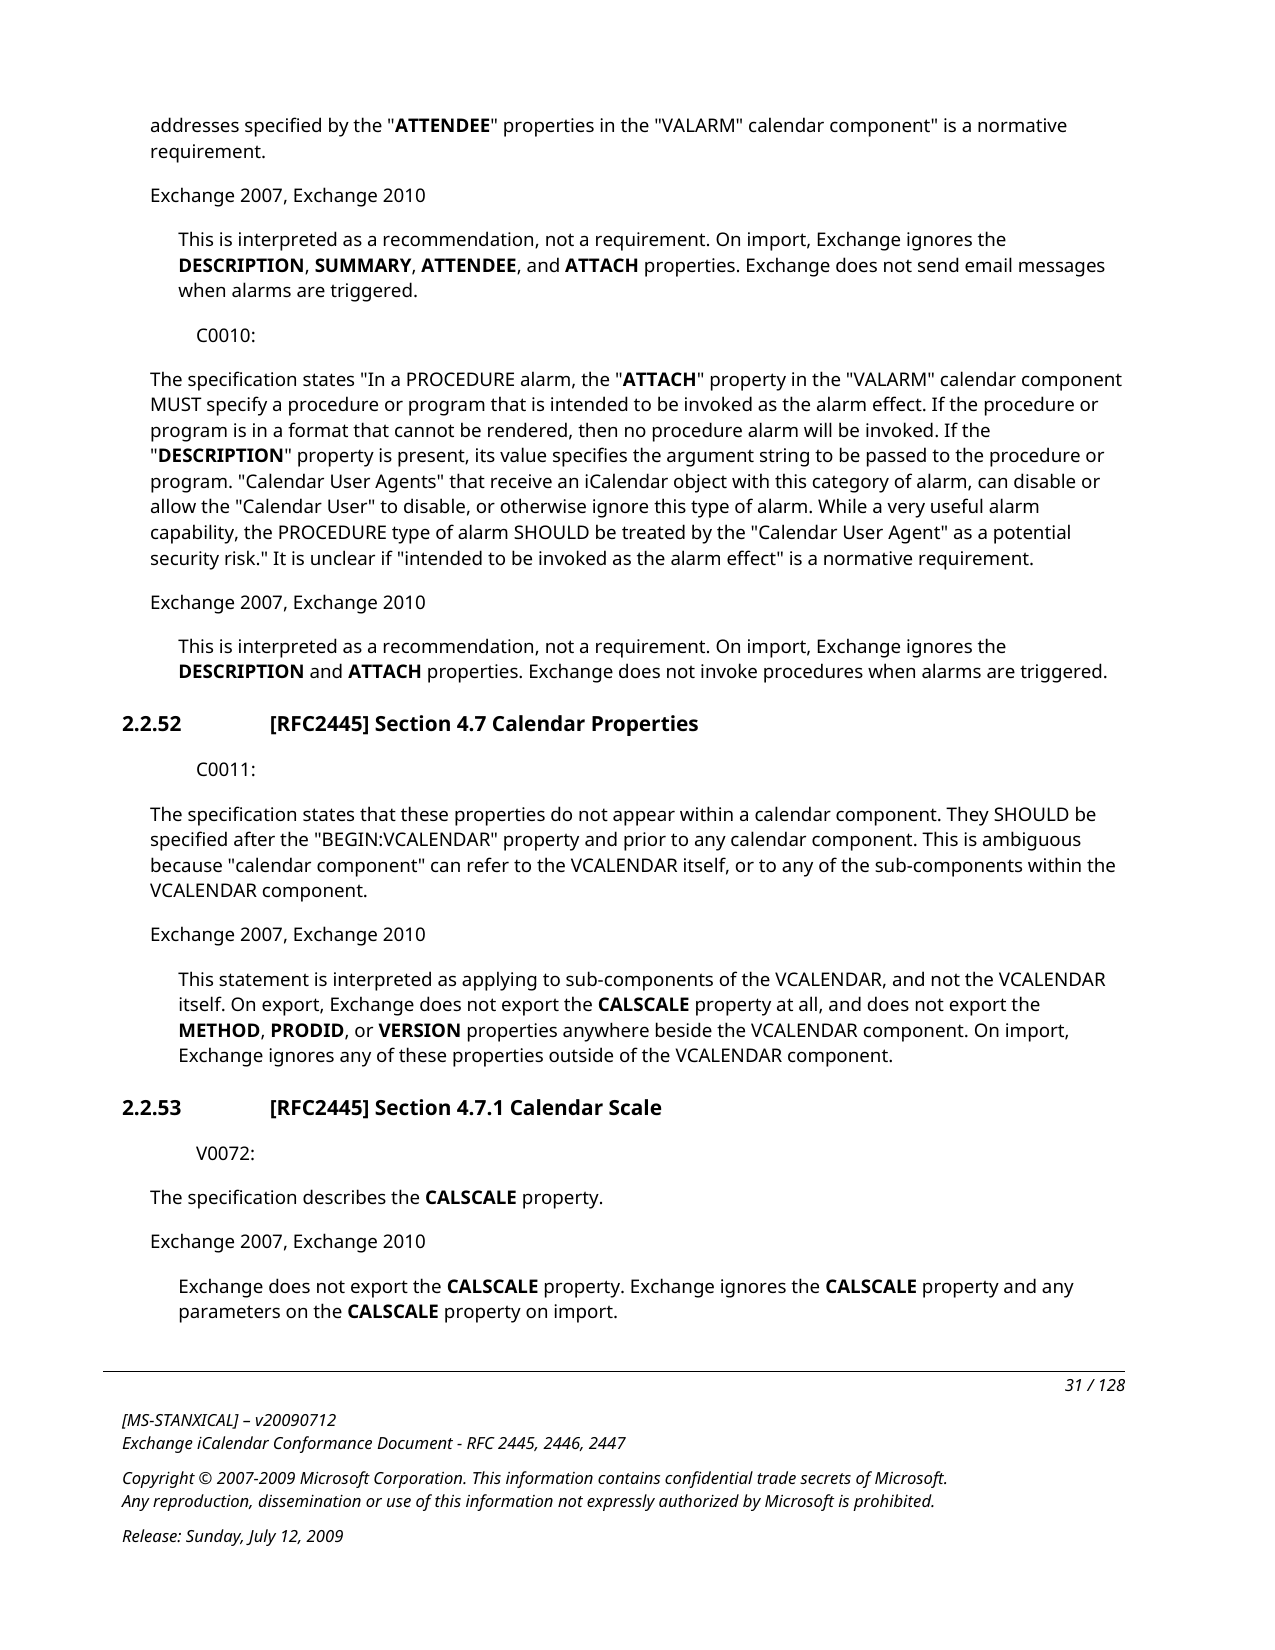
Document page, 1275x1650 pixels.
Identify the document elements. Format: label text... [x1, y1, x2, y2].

list This statement is interpreted as applying to sub-components of the VCALENDAR, and not the VCALENDAR itself. On export, Exchange does not export the CALSCALE property at all, and does not export the METHOD, PRODID, or VERSION properties anywhere beside the VCALENDAR component. On import, Exchange ignores any of these properties outside of the VCALENDAR component. [141, 966, 1125, 1068]
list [112, 112, 1125, 163]
list This is interpreted as a recommendation, not a requirement. On import, Exchange ignores the DESCRIPTION, SUMMARY, ATTENDEE, and ATTACH properties. Exchange does not send email messages when alarms are triggered. [141, 227, 1125, 303]
list Exchange 2007, Exchange 2010 [112, 922, 1125, 947]
text C0011: [122, 757, 1125, 782]
list Exchange does not export the CALSCALE property. Exchange ignores the CALSCALE property and any parameters on the CALSCALE property on import. [141, 1273, 1125, 1324]
text C0010: [122, 322, 1125, 347]
list The specification states that these properties do not appear within a calendar component. They SHOULD be specified after the "BEGIN:VCALENDAR" property and prior to any calendar component. This is ambiguous because "calendar component" can refer to the VCALENDAR itself, or to any of the sub-components within the VCALENDAR component. [112, 801, 1125, 903]
list Exchange 2007, Exchange 2010 [112, 589, 1125, 614]
list Exchange 2007, Exchange 2010 [112, 182, 1125, 208]
text V0072: [122, 1140, 1125, 1166]
list Exchange 2007, Exchange 2010 [112, 1229, 1125, 1254]
subtitle [RFC2445] Section 4.7 Calendar Properties [122, 709, 1125, 738]
list The specification states "In a PROCEDURE alarm, the "ATTACH" property in the "VALARM" calendar component MUST specify a procedure or program that is intended to be invoked as the alarm effect. If the procedure or program is in a format that cannot be rendered, then no procedure alarm will be invoked. If the "DESCRIPTION" property is present, its value specifies the argument string to be passed to the procedure or program. "Calendar User Agents" that receive an iCalendar object with this category of alarm, can disable or allow the "Calendar User" to disable, or otherwise ignore this type of alarm. While a very useful alarm capability, the PROCEDURE type of alarm SHOULD be treated by the "Calendar User Agent" as a potential security risk." It is unclear if "intended to be invoked as the alarm effect" is a normative requirement. [112, 366, 1125, 570]
list This is interpreted as a recommendation, not a requirement. On import, Exchange ignores the DESCRIPTION and ATTACH properties. Exchange does not invoke procedures when alarms are triggered. [141, 633, 1125, 684]
list The specification describes the CALSCALE property. [112, 1184, 1125, 1210]
subtitle [RFC2445] Section 4.7.1 Calendar Scale [122, 1093, 1125, 1121]
